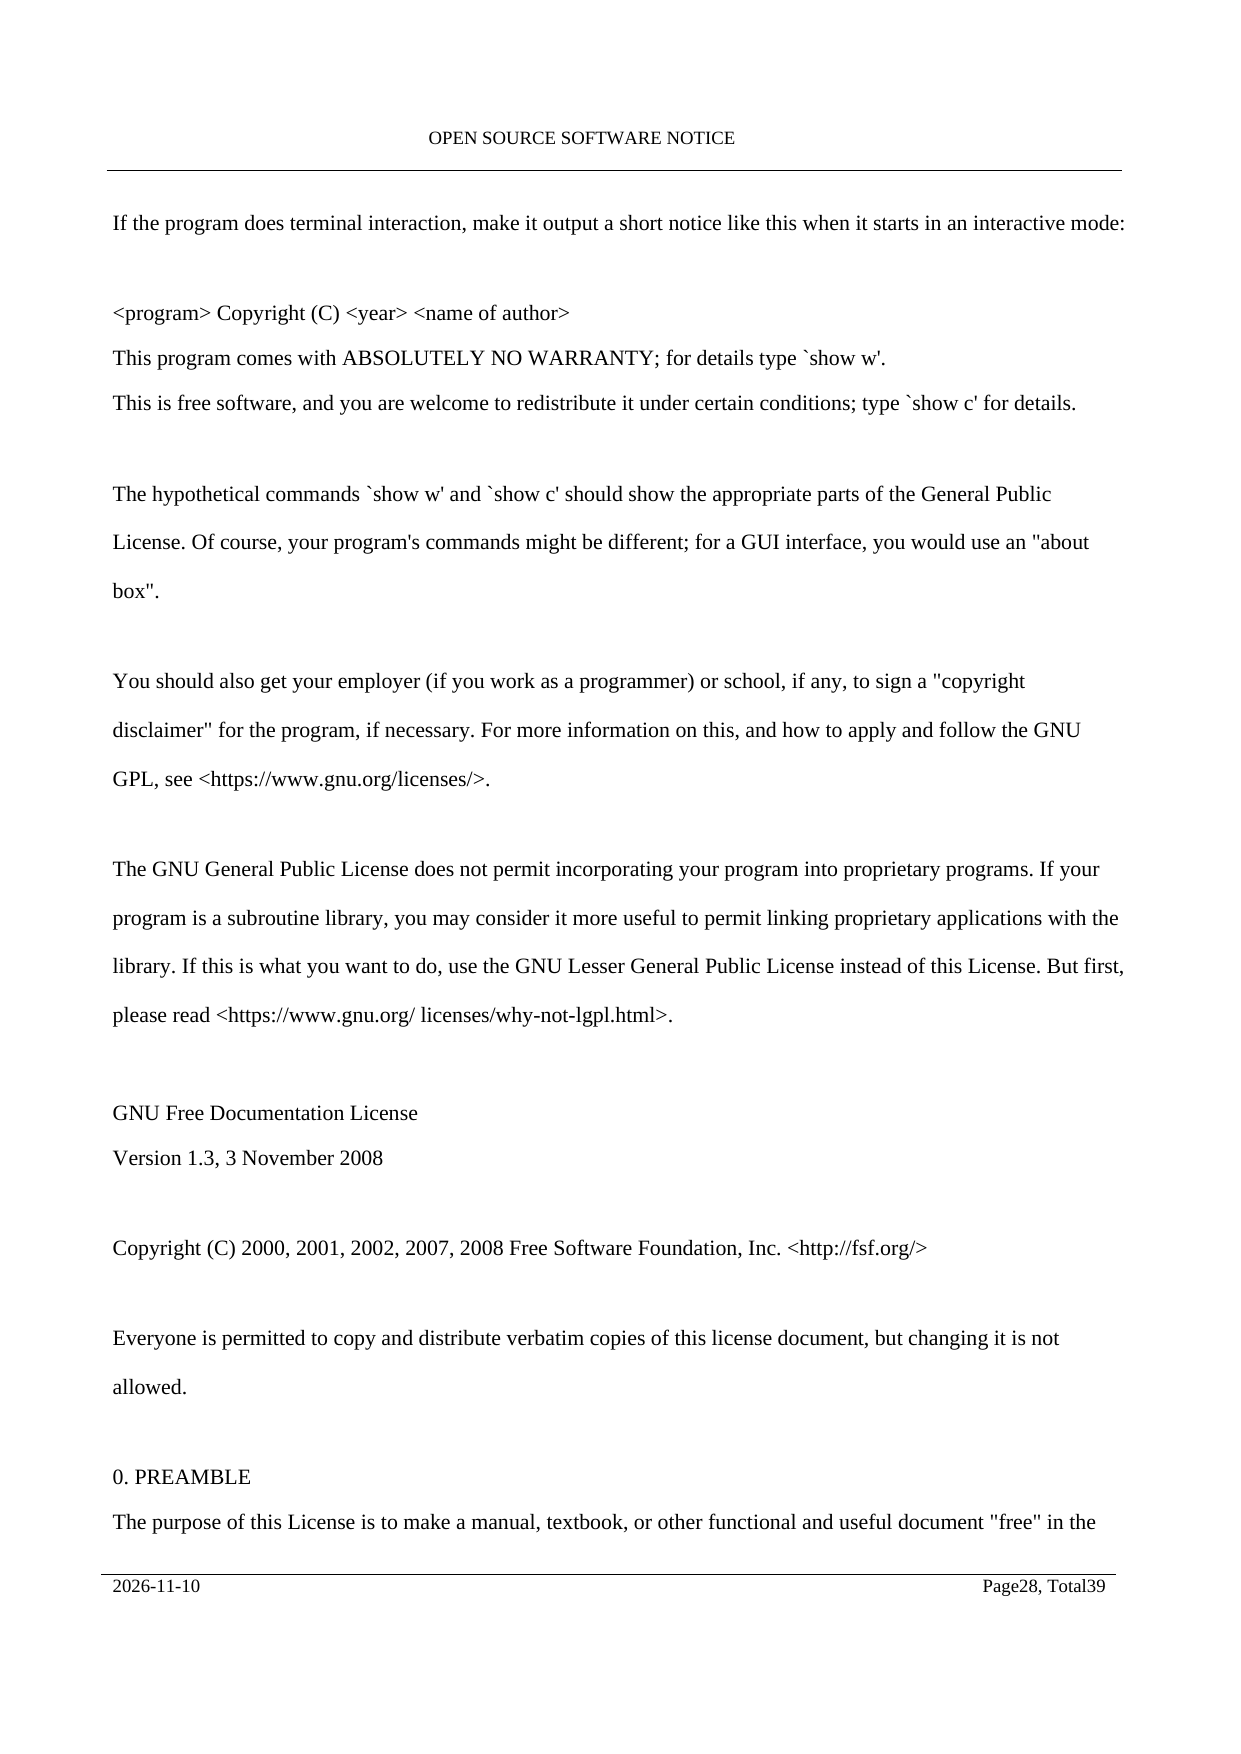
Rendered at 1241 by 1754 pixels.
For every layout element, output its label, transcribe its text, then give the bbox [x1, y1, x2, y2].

text GNU Free Documentation License [112, 1096, 1128, 1129]
text This program comes with ABSOLUTELY NO WARRANTY; for details type `show w'. [112, 342, 1128, 374]
text Copyright (C) 2000, 2001, 2002, 2007, 2008 Free Software Foundation, Inc. <http://fsf.org/> [112, 1231, 1128, 1264]
text Everyone is permitted to copy and distribute verbatim copies of this license document, but changing it is not allowed. [112, 1322, 1128, 1403]
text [112, 1506, 1128, 1538]
text 0. PREAMBLE [112, 1461, 1128, 1493]
text If the program does terminal interaction, make it output a short notice like this when it starts in an interactive mode: [112, 206, 1128, 239]
text Version 1.3, 3 November 2008 [112, 1141, 1128, 1174]
text You should also get your employer (if you work as a programmer) or school, if any, to sign a "copyright disclaimer" for the program, if necessary. For more information on this, and how to apply and follow the GNU GPL, see <https://www.gnu.org/licenses/>. [112, 665, 1128, 795]
text This is free software, and you are welcome to redistribute it under certain conditions; type `show c' for details. [112, 387, 1128, 419]
text The GNU General Public License does not permit incorporating your program into proprietary programs. If your program is a subroutine library, you may consider it more useful to permit linking proprietary applications with the library. If this is what you want to do, use the GNU Lesser General Public License instead of this License. But first, please read <https://www.gnu.org/ licenses/why-not-lgpl.html>. [112, 852, 1128, 1080]
text <program> Copyright (C) <year> <name of author> [112, 297, 1128, 329]
text The hypothetical commands `show w' and `show c' should show the appropriate parts of the General Public License. Of course, your program's commands might be different; for a GUI interface, you would use an "about box". [112, 477, 1128, 607]
